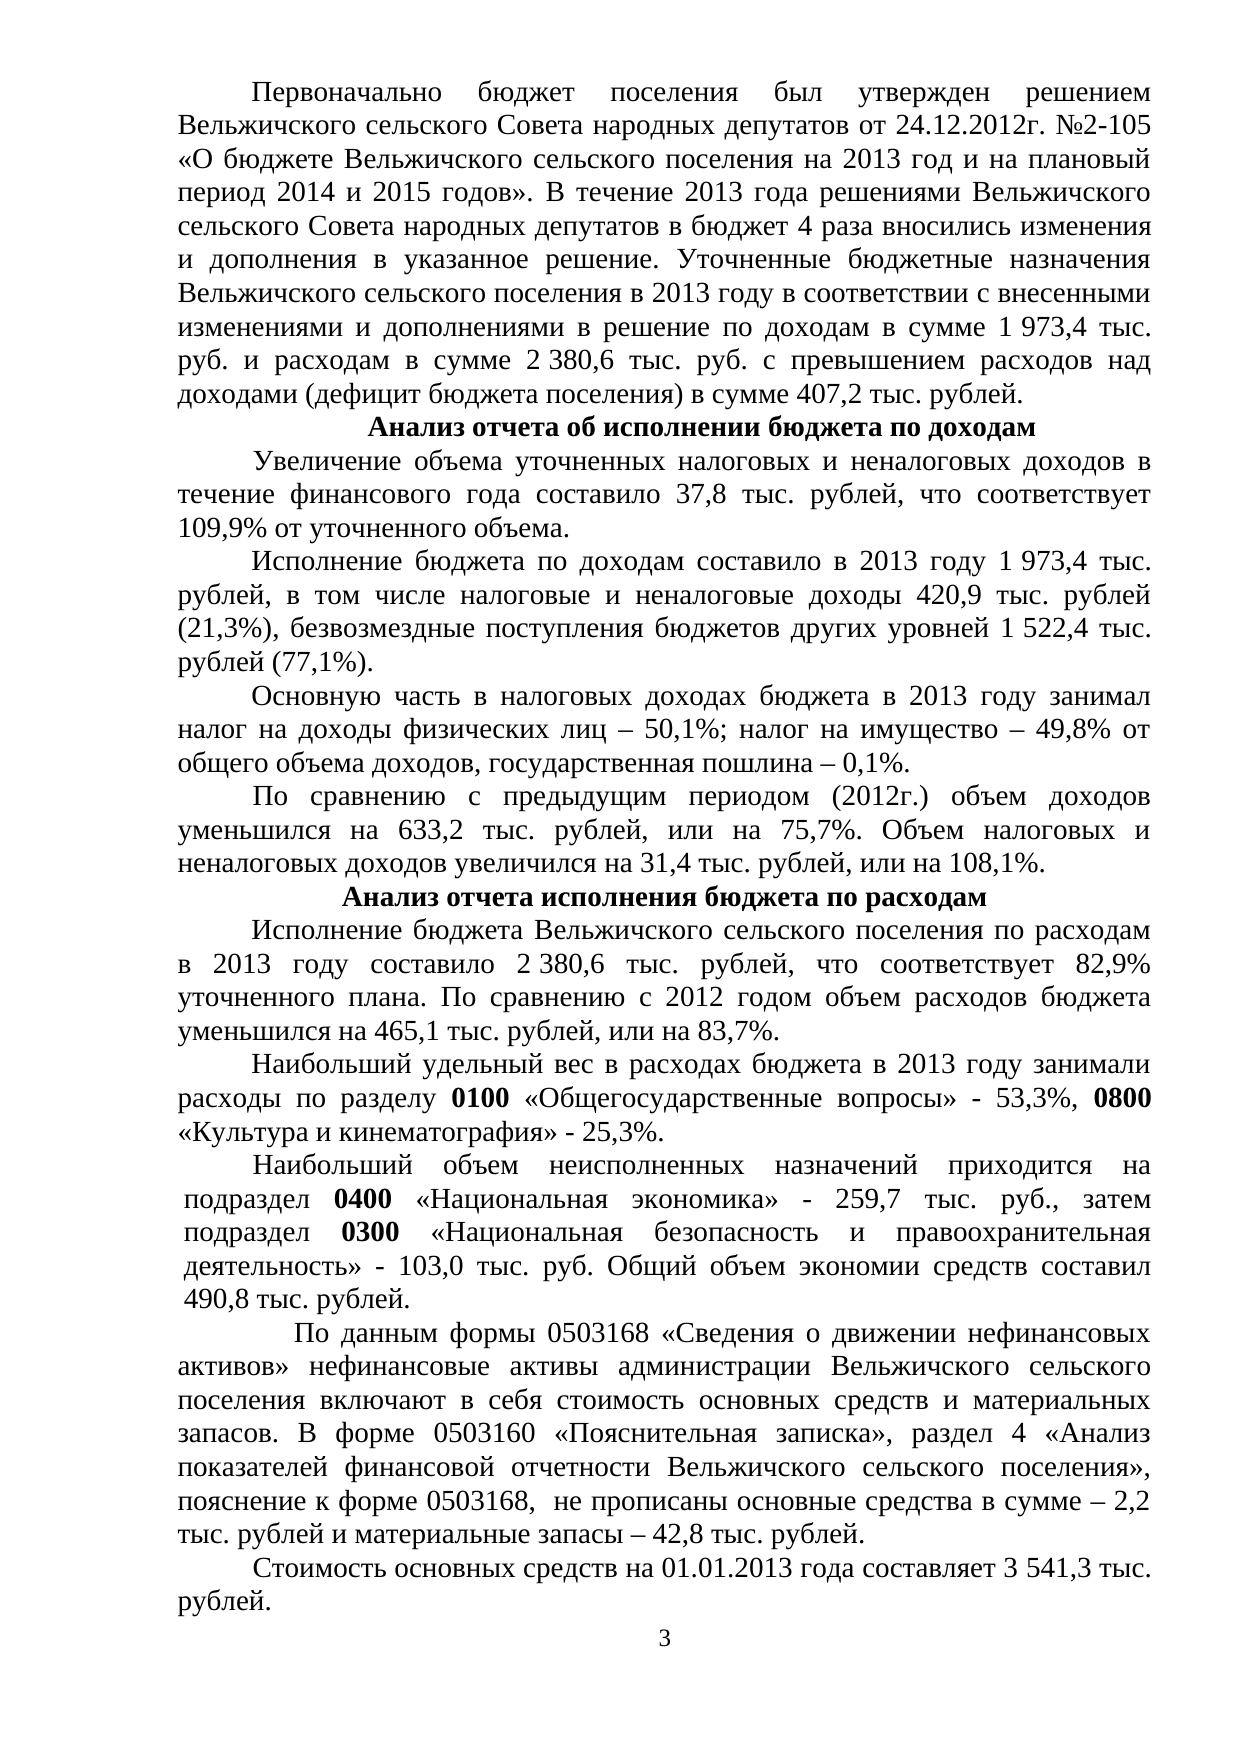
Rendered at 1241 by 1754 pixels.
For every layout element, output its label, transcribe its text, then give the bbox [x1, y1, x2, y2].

text По сравнению с предыдущим периодом (2012г.) объем доходов уменьшился на 633,2 тыс. рублей, или на 75,7%. Объем налоговых и неналоговых доходов увеличился на 31,4 тыс. рублей, или на 108,1%. [177, 778, 1152, 879]
text Исполнение бюджета по доходам составило в 2013 году 1 973,4 тыс. рублей, в том числе налоговые и неналоговые доходы 420,9 тыс. рублей (21,3%), безвозмездные поступления бюджетов других уровней 1 522,4 тыс. рублей (77,1%). [177, 543, 1152, 678]
text Стоимость основных средств на 01.01.2013 года составляет 3 541,3 тыс. рублей. [177, 1550, 1152, 1617]
text Увеличение объема уточненных налоговых и неналоговых доходов в течение финансового года составило 37,8 тыс. рублей, что соответствует 109,9% от уточненного объема. [177, 443, 1152, 543]
text Анализ отчета исполнения бюджета по расходам [177, 879, 1152, 912]
text Исполнение бюджета Вельжичского сельского поселения по расходам в 2013 году составило 2 380,6 тыс. рублей, что соответствует 82,9% уточненного плана. По сравнению с 2012 годом объем расходов бюджета уменьшился на 465,1 тыс. рублей, или на 83,7%. [177, 912, 1152, 1047]
text Первоначально бюджет поселения был утвержден решением Вельжичского сельского Совета народных депутатов от 24.12.2012г. №2-105 «О бюджете Вельжичского сельского поселения на 2013 год и на плановый период 2014 и 2015 годов». В течение 2013 года решениями Вельжичского сельского Совета народных депутатов в бюджет 4 раза вносились изменения и дополнения в указанное решение. Уточненные бюджетные назначения Вельжичского сельского поселения в 2013 году в соответствии с внесенными изменениями и дополнениями в решение по доходам в сумме 1 973,4 тыс. руб. и расходам в сумме 2 380,6 тыс. руб. с превышением расходов над доходами (дефицит бюджета поселения) в сумме 407,2 тыс. рублей. [177, 74, 1152, 409]
text Анализ отчета об исполнении бюджета по доходам [177, 409, 1152, 443]
text Наибольший удельный вес в расходах бюджета в 2013 году занимали расходы по разделу 0100 «Общегосударственные вопросы» - 53,3%, 0800 «Культура и кинематография» - 25,3%. [177, 1047, 1152, 1147]
text Основную часть в налоговых доходах бюджета в 2013 году занимал налог на доходы физических лиц – 50,1%; налог на имущество – 49,8% от общего объема доходов, государственная пошлина – 0,1%. [177, 678, 1152, 778]
text По данным формы 0503168 «Сведения о движении нефинансовых активов» нефинансовые активы администрации Вельжичского сельского поселения включают в себя стоимость основных средств и материальных запасов. В форме 0503160 «Пояснительная записка», раздел 4 «Анализ показателей финансовой отчетности Вельжичского сельского поселения», пояснение к форме 0503168, не прописаны основные средства в сумме – 2,2 тыс. рублей и материальные запасы – 42,8 тыс. рублей. [177, 1315, 1152, 1550]
text Наибольший объем неисполненных назначений приходится на подраздел 0400 «Национальная экономика» - 259,7 тыс. руб., затем подраздел 0300 «Национальная безопасность и правоохранительная деятельность» - 103,0 тыс. руб. Общий объем экономии средств составил 490,8 тыс. рублей. [183, 1147, 1152, 1315]
